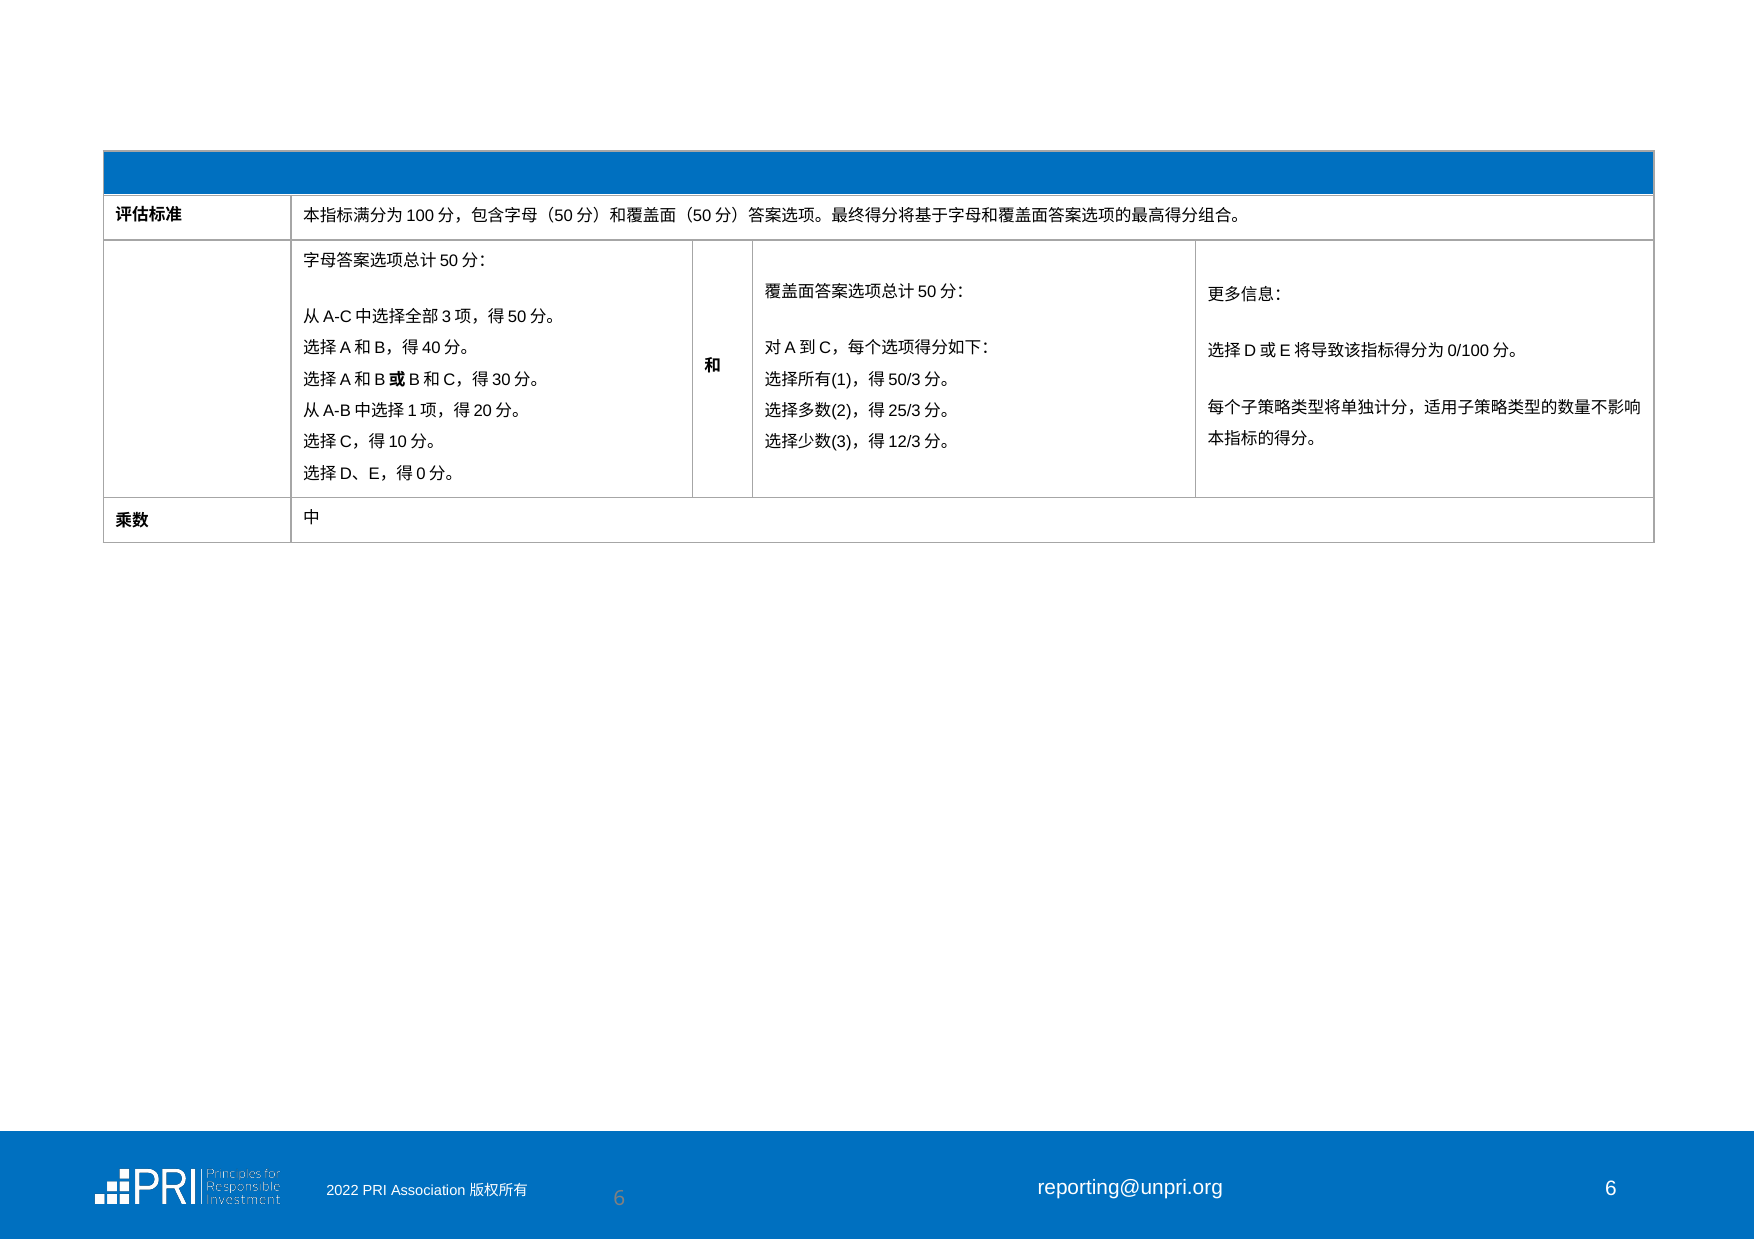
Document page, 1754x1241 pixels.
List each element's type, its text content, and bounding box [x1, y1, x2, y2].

table_cell 评估标准 [104, 196, 290, 239]
table_cell 覆盖面答案选项总计50分： 对A到C，每个选项得分如下： 选择所有(1)，得50/3分。 选择多数(2)，得25/3分。 选择少数(3)，得12/3分。 [753, 241, 1195, 497]
table_cell 评估 [104, 152, 1653, 194]
table_cell 和 [693, 241, 752, 497]
table_cell 中 [292, 498, 1653, 542]
table_cell 更多信息： 选择D或E将导致该指标得分为0/100分。 每个子策略类型将单独计分，适用子策略类型的数量不影响本指标的得分。 [1196, 241, 1653, 497]
table_cell 乘数 [104, 498, 290, 542]
picture [92, 1166, 282, 1207]
table_cell 字母答案选项总计50分： 从A-C中选择全部3项，得50分。 选择A和B，得40分。 选择A和B或B和C，得30分。 从A-B中选择1项，得20分。 选择C，得10分。 选择D、E，得0分。 [292, 241, 692, 497]
table_cell 本指标满分为100分，包含字母（50分）和覆盖面（50分）答案选项。最终得分将基于字母和覆盖面答案选项的最高得分组合。 [292, 196, 1653, 239]
table_cell [104, 241, 290, 497]
